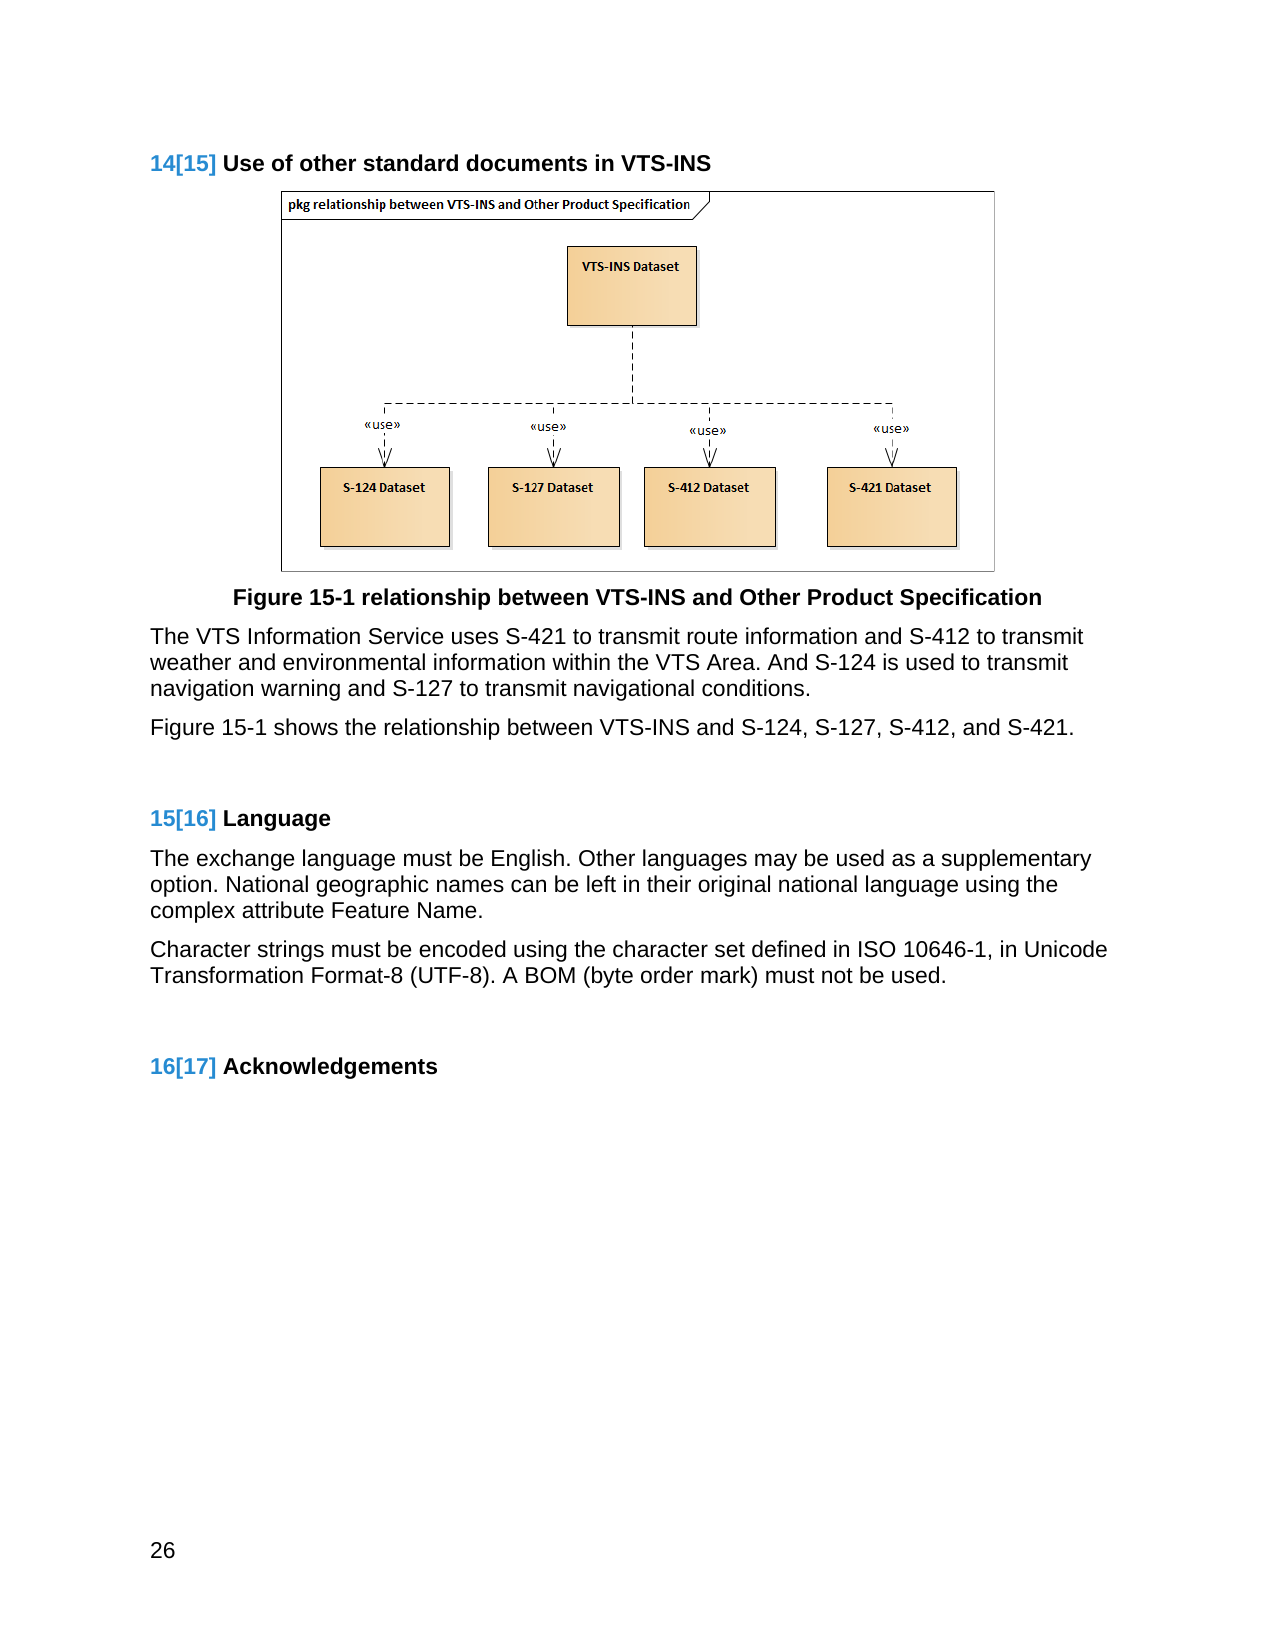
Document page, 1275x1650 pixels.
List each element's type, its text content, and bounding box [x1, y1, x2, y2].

picture [280, 190, 995, 572]
subtitle Use of other standard documents in VTS-INS [150, 150, 1125, 176]
subtitle Acknowledgements [150, 1053, 1125, 1079]
text Figure 15-1 relationship between VTS-INS and Other Product Specification [150, 584, 1125, 610]
subtitle Language [150, 804, 1125, 831]
text Character strings must be encoded using the character set defined in ISO 10646-1, in Unicode Transformation Format-8 (UTF-8). A BOM (byte order mark) must not be used. [150, 936, 1125, 989]
text The VTS Information Service uses S-421 to transmit route information and S-412 to transmit weather and environmental information within the VTS Area. And S-124 is used to transmit navigation warning and S-127 to transmit navigational conditions. [150, 623, 1125, 702]
text The exchange language must be English. Other languages may be used as a supplementary option. National geographic names can be left in their original national language using the complex attribute Feature Name. [150, 844, 1125, 924]
text Figure 15-1 shows the relationship between VTS-INS and S-124, S-127, S-412, and S-421. [150, 714, 1125, 741]
